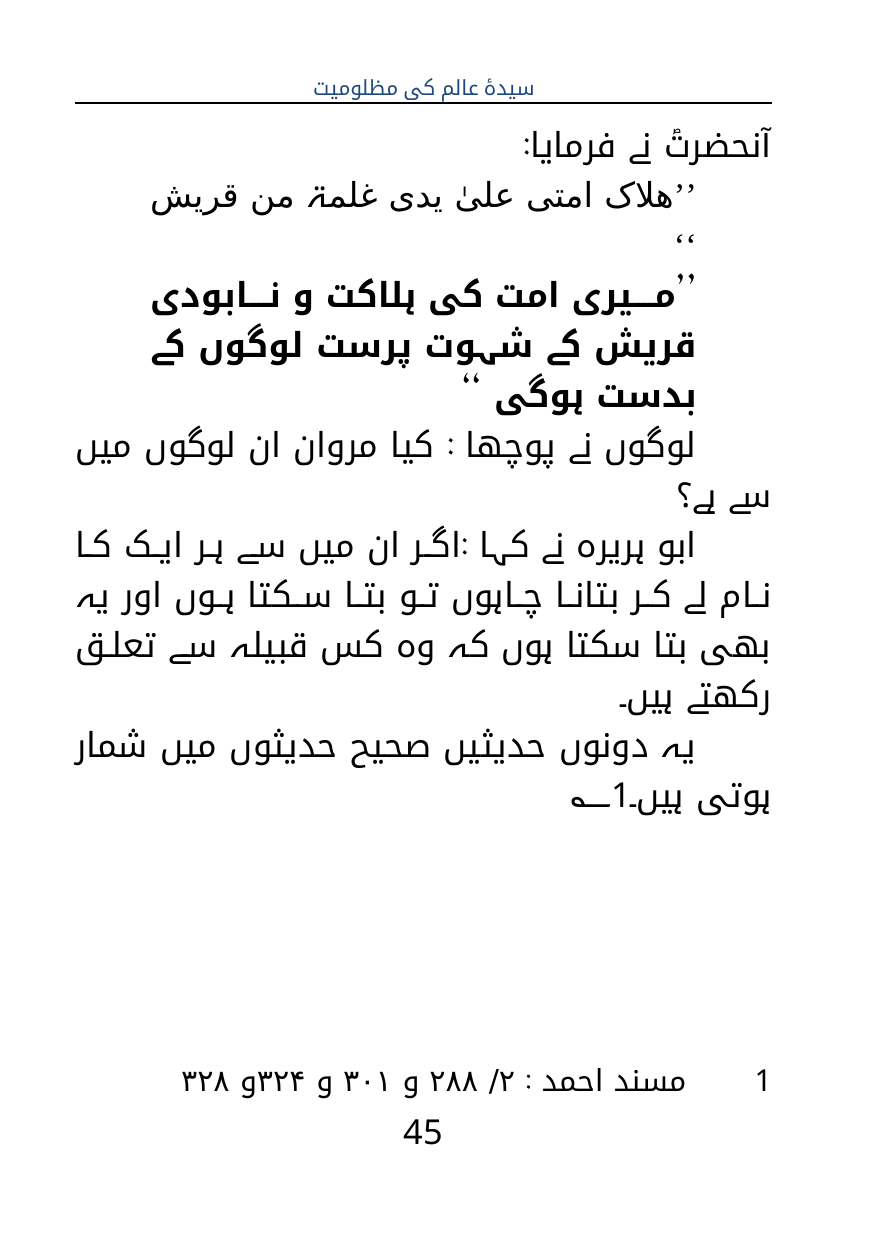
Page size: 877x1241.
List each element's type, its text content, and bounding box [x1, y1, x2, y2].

text لوگوں نے پوچھا : کیا مروان ان لوگوں میں سے ہے؟ [75, 417, 772, 517]
text ’’میری امت کی ہلاکت و نابودی قریش کے شہوت پرست لوگوں کے بدست ہوگی ‘‘ [150, 267, 697, 417]
text ’’ھلاک امتی علیٰ یدی غلمۃ من قریش ‘‘ [150, 167, 697, 267]
text یہ دونوں حدیثیں صحیح حدیثوں میں شمار ہوتی ہیں۔؎ [75, 717, 772, 817]
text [75, 117, 772, 167]
text ابو ہریرہ نے کہا :اگر ان میں سے ہر ایک کا نام لے کر بتانا چاہوں تو بتا سکتا ہوں اور یہ بھی بتا سکتا ہوں کہ وہ کس قبیلہ سے تعلق رکھتے ہیں۔ [75, 517, 772, 717]
